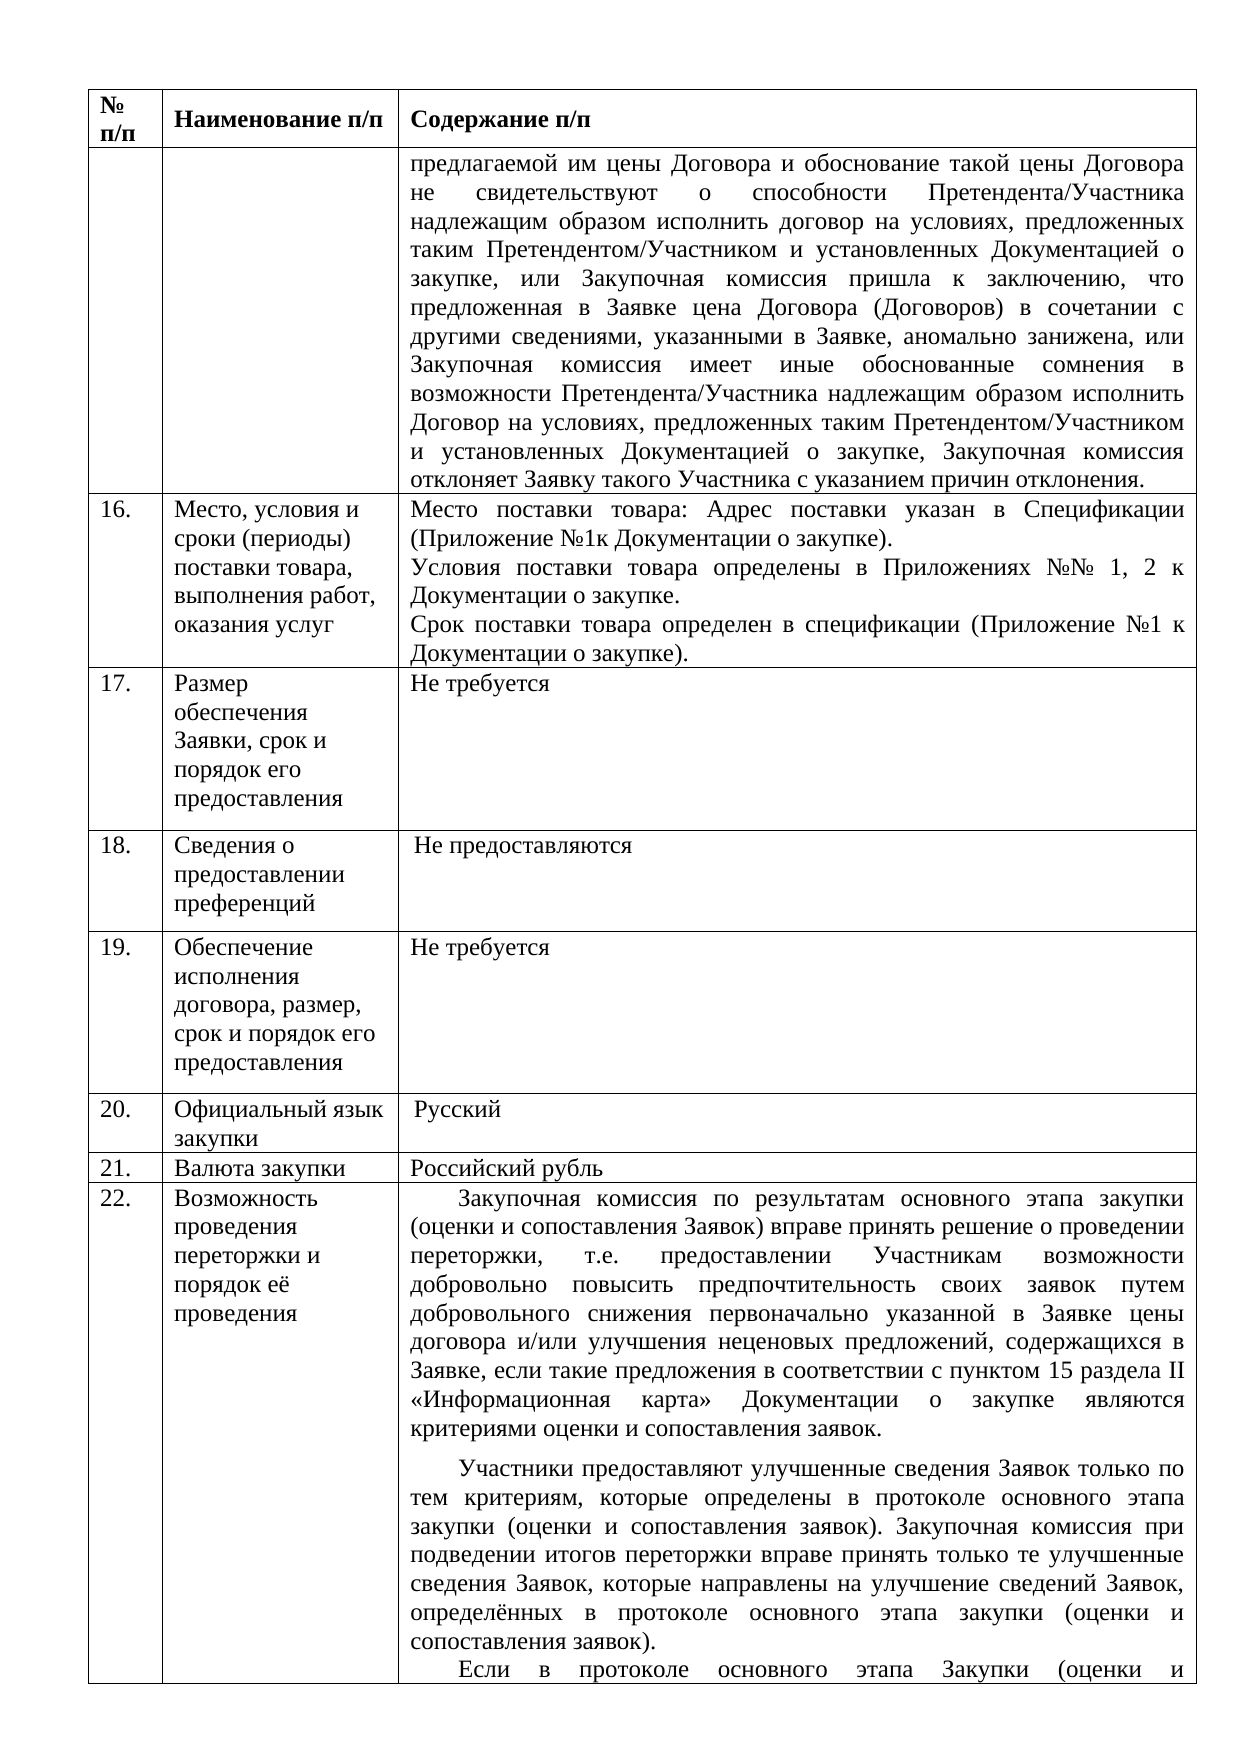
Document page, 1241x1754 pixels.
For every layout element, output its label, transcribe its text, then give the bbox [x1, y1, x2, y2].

table_cell [89, 1153, 162, 1182]
table_header Наименование п/п [163, 90, 398, 147]
table_cell Официальный язык закупки [163, 1094, 398, 1152]
table_cell [89, 1094, 162, 1152]
table_cell [89, 494, 162, 667]
table_cell Место, условия и сроки (периоды) поставки товара, выполнения работ, оказания услуг [163, 494, 398, 667]
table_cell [163, 148, 398, 493]
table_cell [399, 1183, 1196, 1683]
table_cell Не предоставляются [399, 831, 1196, 931]
table_cell Русский [399, 1094, 1196, 1152]
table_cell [399, 148, 1196, 493]
table_cell [89, 148, 162, 493]
table_cell Не требуется [399, 932, 1196, 1093]
table_cell [89, 831, 162, 931]
table_cell Размер обеспечения Заявки, срок и порядок его предоставления [163, 668, 398, 829]
table_cell Не требуется [399, 668, 1196, 829]
table_header № п/п [89, 90, 162, 147]
table_cell [89, 932, 162, 1093]
table_cell Сведения о предоставлении преференций [163, 831, 398, 931]
table_cell Российский рубль [399, 1153, 1196, 1182]
table_cell Обеспечение исполнения договора, размер, срок и порядок его предоставления [163, 932, 398, 1093]
table_cell Место поставки товара: Адрес поставки указан в Спецификации (Приложение №1к Документации о закупке). Условия поставки товара определены в Приложениях №№ 1, 2 к Документации о закупке. Срок поставки товара определен в спецификации (Приложение №1 к Документации о закупке). [399, 494, 1196, 667]
table_cell Валюта закупки [163, 1153, 398, 1182]
table_header Содержание п/п [399, 90, 1196, 147]
table_cell [89, 668, 162, 829]
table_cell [163, 1183, 398, 1683]
table_cell [89, 1183, 162, 1683]
